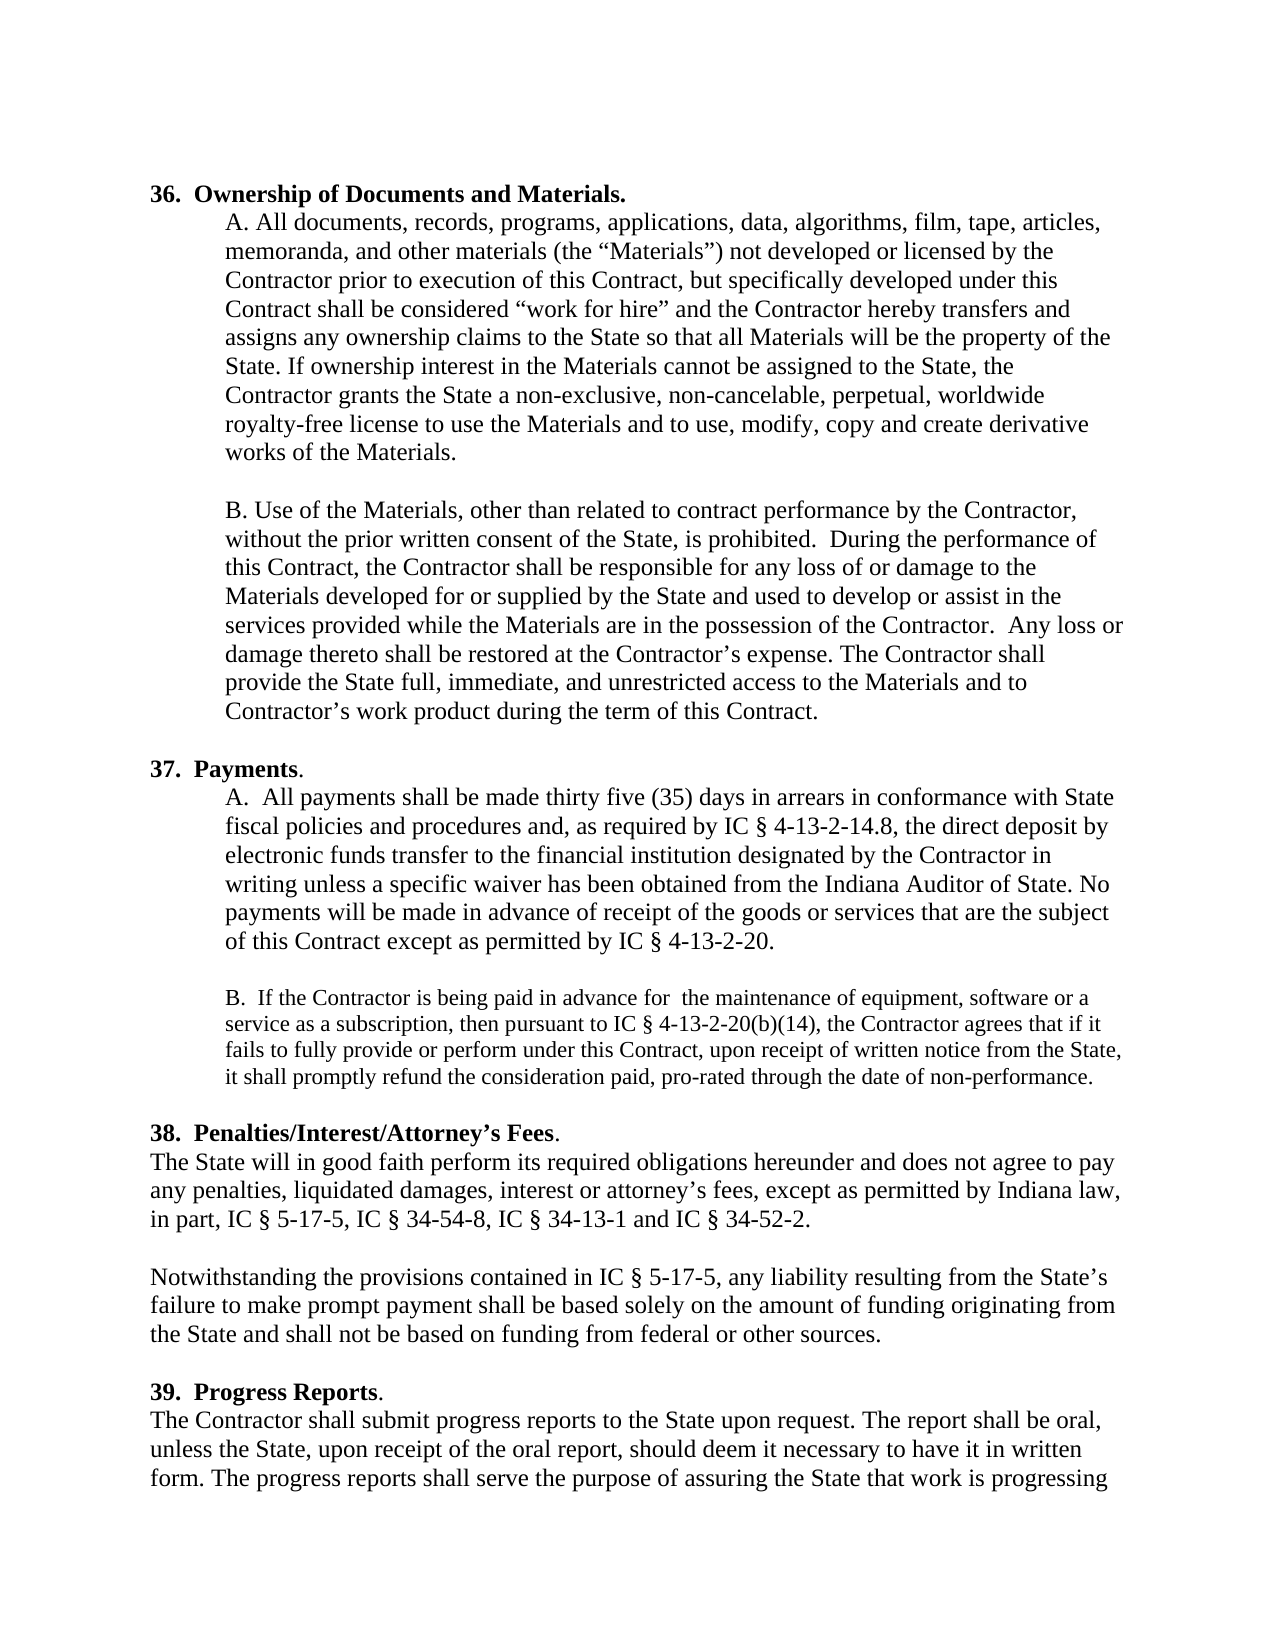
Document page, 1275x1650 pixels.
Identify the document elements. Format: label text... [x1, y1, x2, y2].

text 37. Payments. [150, 754, 1125, 782]
text B. Use of the Materials, other than related to contract performance by the Contractor, without the prior written consent of the State, is prohibited. During the performance of this Contract, the Contractor shall be responsible for any loss of or damage to the Materials developed for or supplied by the State and used to develop or assist in the services provided while the Materials are in the possession of the Contractor. Any loss or damage thereto shall be restored at the Contractor’s expense. The Contractor shall provide the State full, immediate, and unrestricted access to the Materials and to Contractor’s work product during the term of this Contract. [225, 495, 1125, 725]
text 38. Penalties/Interest/Attorney’s Fees. [150, 1118, 1125, 1147]
text A. All documents, records, programs, applications, data, algorithms, film, tape, articles, memoranda, and other materials (the “Materials”) not developed or licensed by the Contractor prior to execution of this Contract, but specifically developed under this Contract shall be considered “work for hire” and the Contractor hereby transfers and assigns any ownership claims to the State so that all Materials will be the property of the State. If ownership interest in the Materials cannot be assigned to the State, the Contractor grants the State a non-exclusive, non-cancelable, perpetual, worldwide royalty-free license to use the Materials and to use, modify, copy and create derivative works of the Materials. [225, 207, 1125, 466]
text The State will in good faith perform its required obligations hereunder and does not agree to pay any penalties, liquidated damages, interest or attorney’s fees, except as permitted by Indiana law, in part, IC § 5-17-5, IC § 34-54-8, IC § 34-13-1 and IC § 34-52-2. [150, 1147, 1125, 1233]
text Notwithstanding the provisions contained in IC § 5-17-5, any liability resulting from the State’s failure to make prompt payment shall be based solely on the amount of funding originating from the State and shall not be based on funding from federal or other sources. [150, 1262, 1125, 1348]
text B. If the Contractor is being paid in advance for the maintenance of equipment, software or a service as a subscription, then pursuant to IC § 4-13-2-20(b)(14), the Contractor agrees that if it fails to fully provide or perform under this Contract, upon receipt of written notice from the State, it shall promptly refund the consideration paid, pro-rated through the date of non-performance. [225, 984, 1125, 1089]
text 36. Ownership of Documents and Materials. [150, 179, 1125, 207]
text A. All payments shall be made thirty five (35) days in arrears in conformance with State fiscal policies and procedures and, as required by IC § 4-13-2-14.8, the direct deposit by electronic funds transfer to the financial institution designated by the Contractor in writing unless a specific waiver has been obtained from the Indiana Auditor of State. No payments will be made in advance of receipt of the goods or services that are the subject of this Contract except as permitted by IC § 4-13-2-20. [225, 782, 1125, 955]
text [150, 1377, 1125, 1492]
